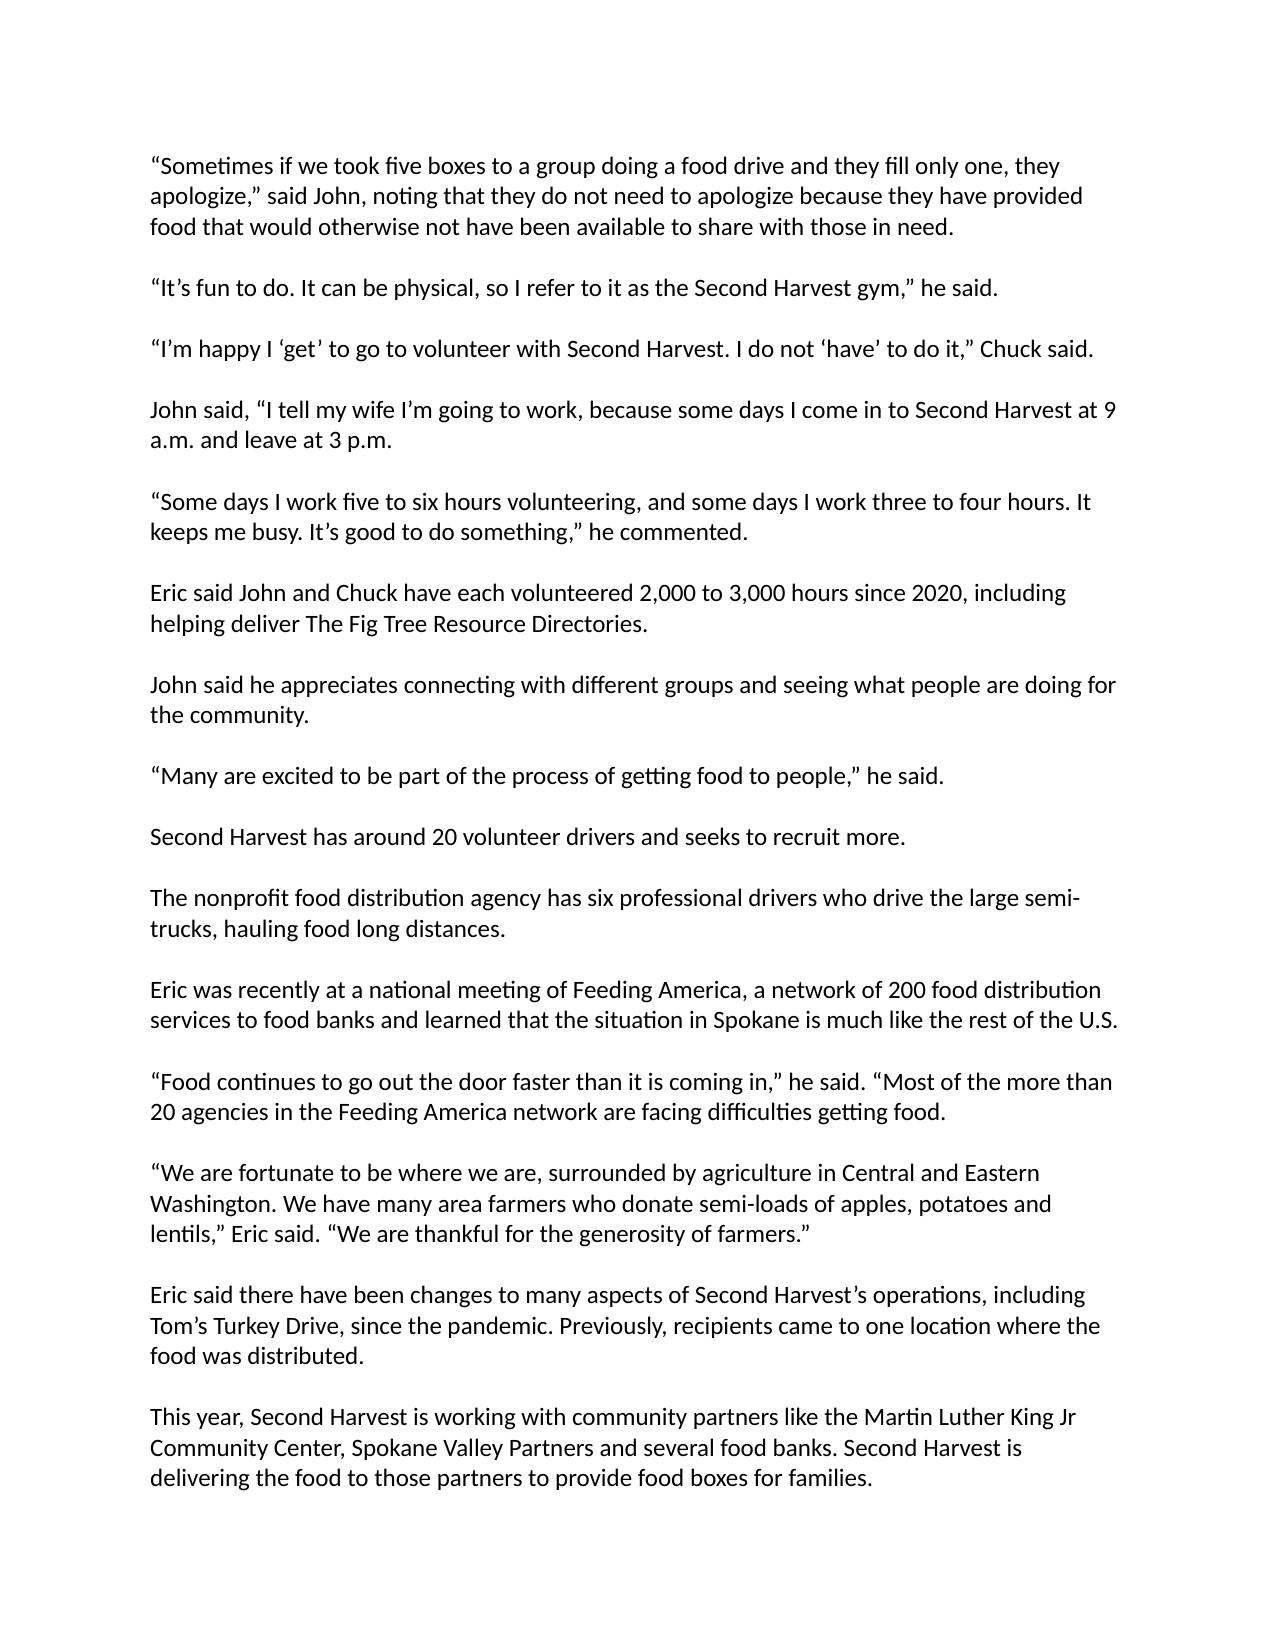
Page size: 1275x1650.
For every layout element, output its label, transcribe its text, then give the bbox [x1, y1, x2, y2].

text The nonprofit food distribution agency has six professional drivers who drive the large semi-trucks, hauling food long distances. [150, 882, 1125, 943]
text Second Harvest has around 20 volunteer drivers and seeks to recruit more. [150, 821, 1125, 852]
text John said, “I tell my wife I’m going to work, because some days I come in to Second Harvest at 9 a.m. and leave at 3 p.m. [150, 394, 1125, 455]
text John said he appreciates connecting with different groups and seeing what people are doing for the community. [150, 669, 1125, 730]
text This year, Second Harvest is working with community partners like the Martin Luther King Jr Community Center, Spokane Valley Partners and several food banks. Second Harvest is delivering the food to those partners to provide food boxes for families. [150, 1401, 1125, 1493]
text Eric was recently at a national meeting of Feeding America, a network of 200 food distribution services to food banks and learned that the situation in Spokane is much like the rest of the U.S. [150, 974, 1125, 1035]
text “Sometimes if we took five boxes to a group doing a food drive and they fill only one, they apologize,” said John, noting that they do not need to apologize because they have provided food that would otherwise not have been available to share with those in need. [150, 150, 1125, 242]
text “I’m happy I ‘get’ to go to volunteer with Second Harvest. I do not ‘have’ to do it,” Chuck said. [150, 333, 1125, 364]
text “It’s fun to do. It can be physical, so I refer to it as the Second Harvest gym,” he said. [150, 272, 1125, 303]
text Eric said there have been changes to many aspects of Second Harvest’s operations, including Tom’s Turkey Drive, since the pandemic. Previously, recipients came to one location where the food was distributed. [150, 1279, 1125, 1371]
text Eric said John and Chuck have each volunteered 2,000 to 3,000 hours since 2020, including helping deliver The Fig Tree Resource Directories. [150, 577, 1125, 638]
text “Food continues to go out the door faster than it is coming in,” he said. “Most of the more than 20 agencies in the Feeding America network are facing difficulties getting food. [150, 1066, 1125, 1127]
text “Some days I work five to six hours volunteering, and some days I work three to four hours. It keeps me busy. It’s good to do something,” he commented. [150, 486, 1125, 547]
text “We are fortunate to be where we are, surrounded by agriculture in Central and Eastern Washington. We have many area farmers who donate semi-loads of apples, potatoes and lentils,” Eric said. “We are thankful for the generosity of farmers.” [150, 1157, 1125, 1249]
text “Many are excited to be part of the process of getting food to people,” he said. [150, 760, 1125, 791]
